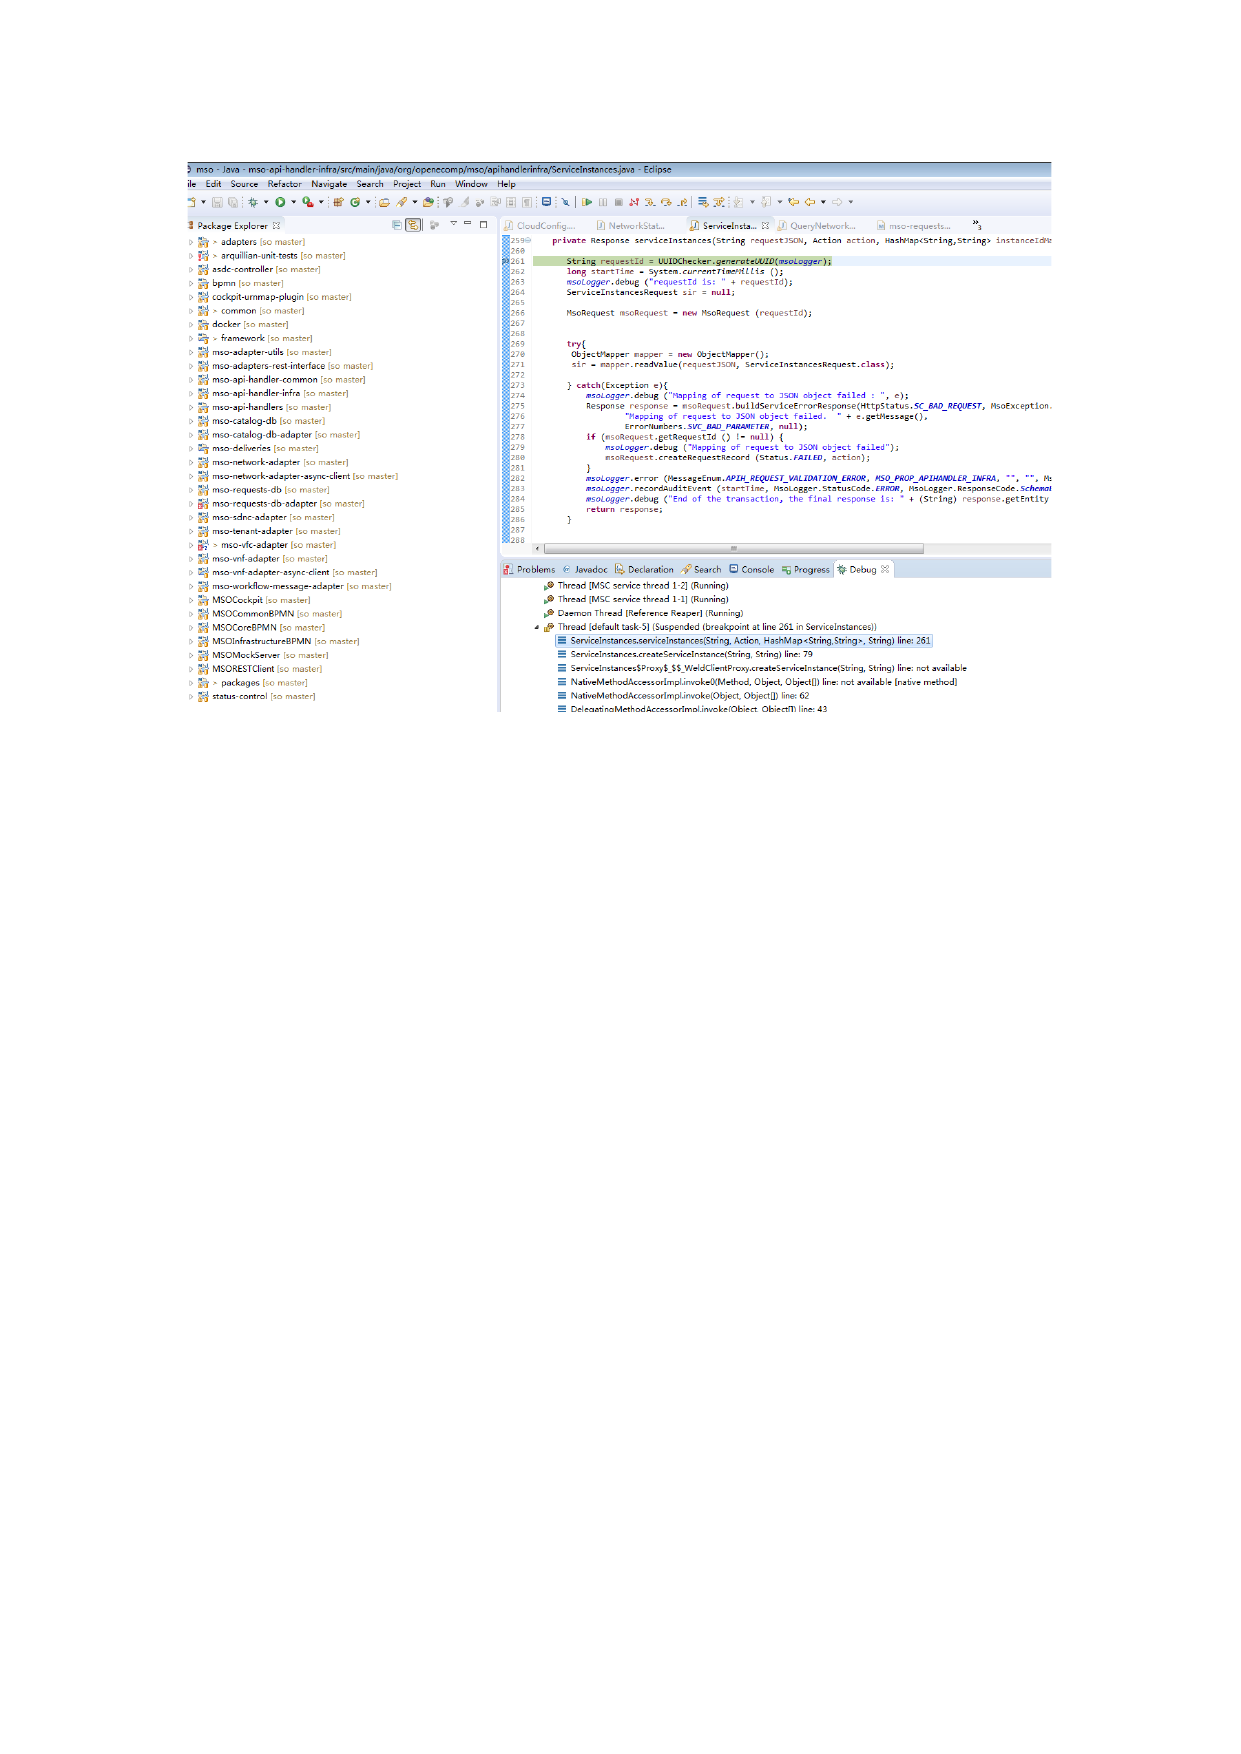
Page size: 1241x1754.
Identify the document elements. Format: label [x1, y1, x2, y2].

picture [187, 162, 1052, 712]
